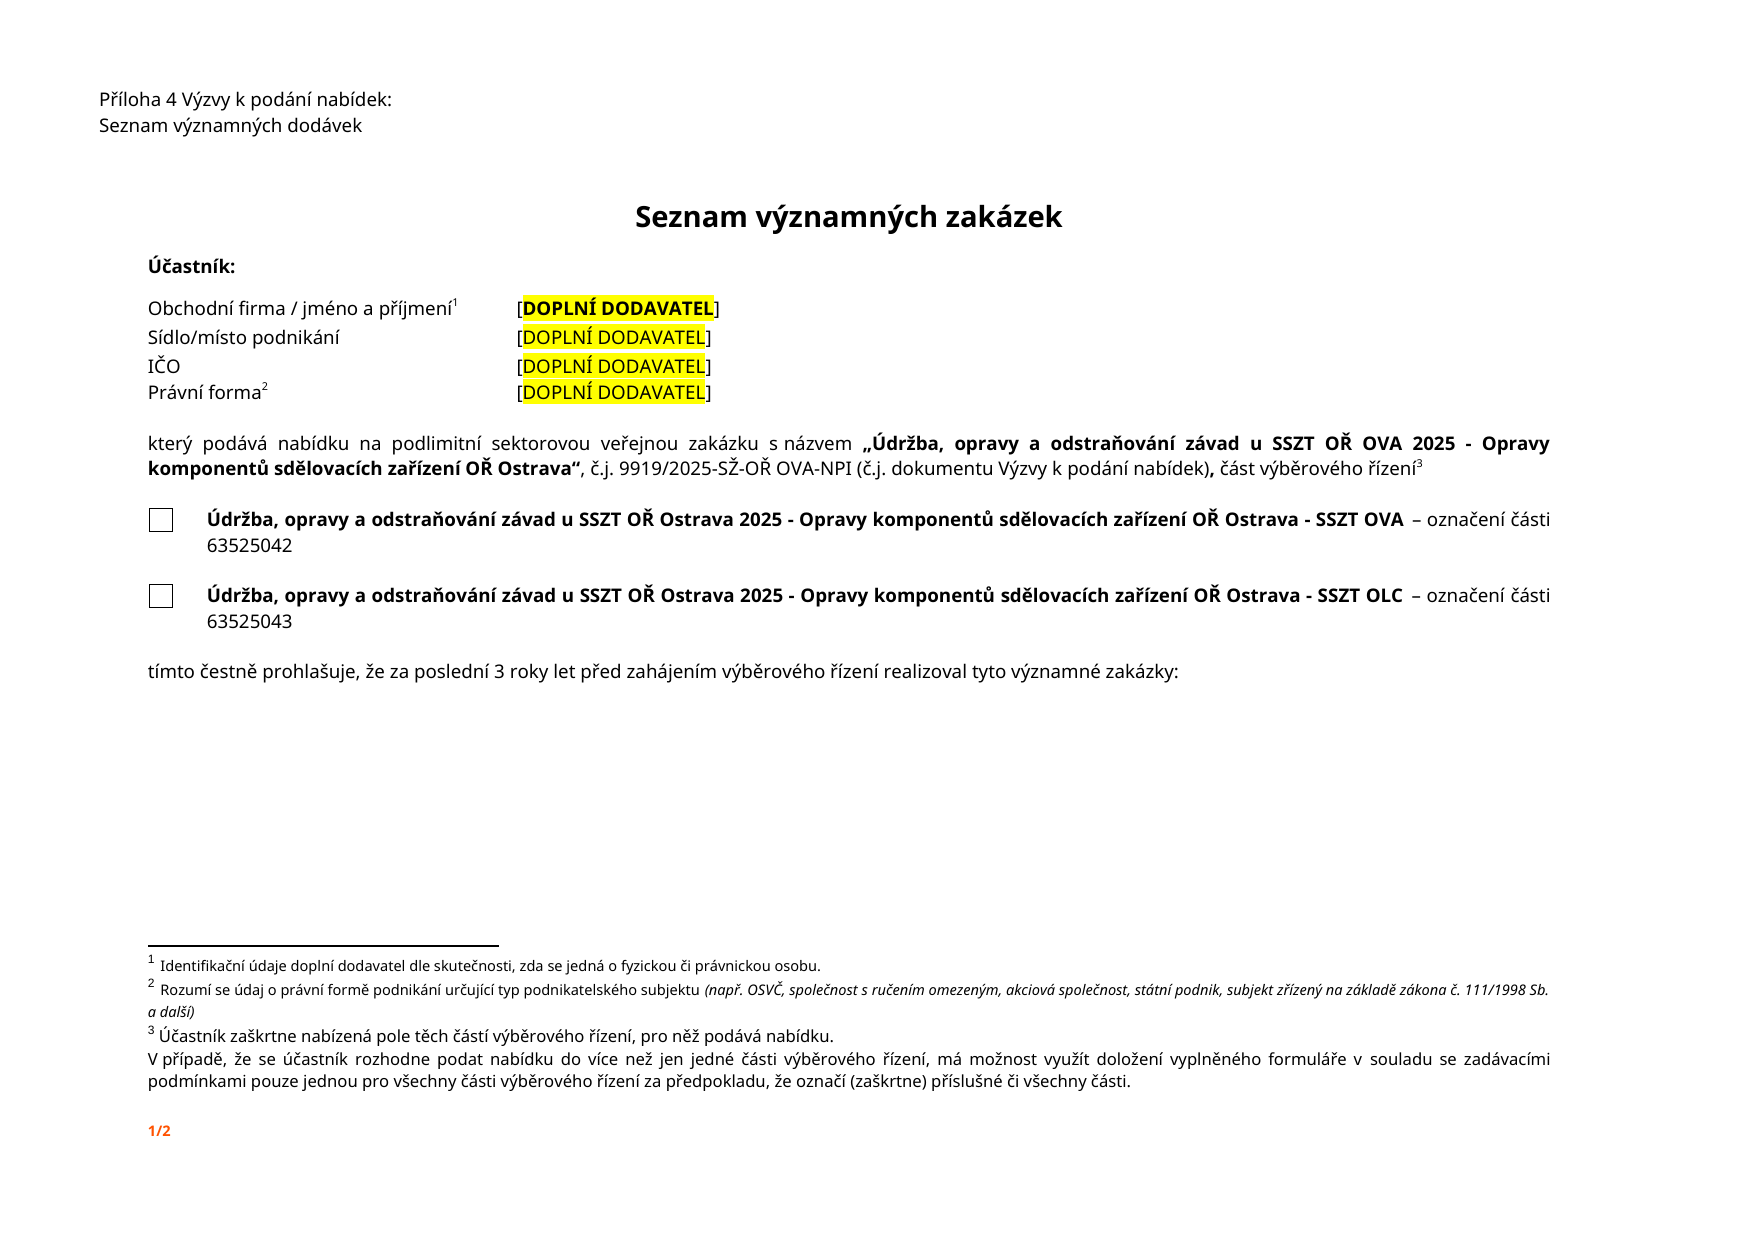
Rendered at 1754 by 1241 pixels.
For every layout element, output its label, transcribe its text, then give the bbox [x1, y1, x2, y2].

text IČO [148, 350, 1551, 379]
text Údržba, opravy a odstraňování závad u SSZT OŘ Ostrava 2025 - Opravy komponentů sdělovacích zařízení OŘ Ostrava - SSZT OVA – označení části 63525042 [148, 507, 1551, 558]
text Obchodní firma / jméno a příjmení [148, 292, 1551, 321]
title Seznam významných zakázek [148, 196, 1551, 236]
text tímto čestně prohlašuje, že za poslední 3 roky let před zahájením výběrového řízení realizoval tyto významné zakázky: [148, 659, 1551, 684]
text Sídlo/místo podnikání [DOPLNÍ DODAVATEL] [148, 321, 1551, 350]
text Účastník: [148, 249, 1551, 279]
text Právní forma [705, 379, 1551, 404]
text který podává nabídku na podlimitní sektorovou veřejnou zakázku s názvem „Údržba, opravy a odstraňování závad u SSZT OŘ OVA 2025 - Opravy komponentů sdělovacích zařízení OŘ Ostrava“, č.j. 9919/2025-SŽ-OŘ OVA-NPI (č.j. dokumentu Výzvy k podání nabídek), část výběrového řízení [148, 430, 1551, 481]
text Údržba, opravy a odstraňování závad u SSZT OŘ Ostrava 2025 - Opravy komponentů sdělovacích zařízení OŘ Ostrava - SSZT OLC – označení části 63525043 [148, 583, 1551, 634]
text Právní forma [148, 379, 523, 404]
